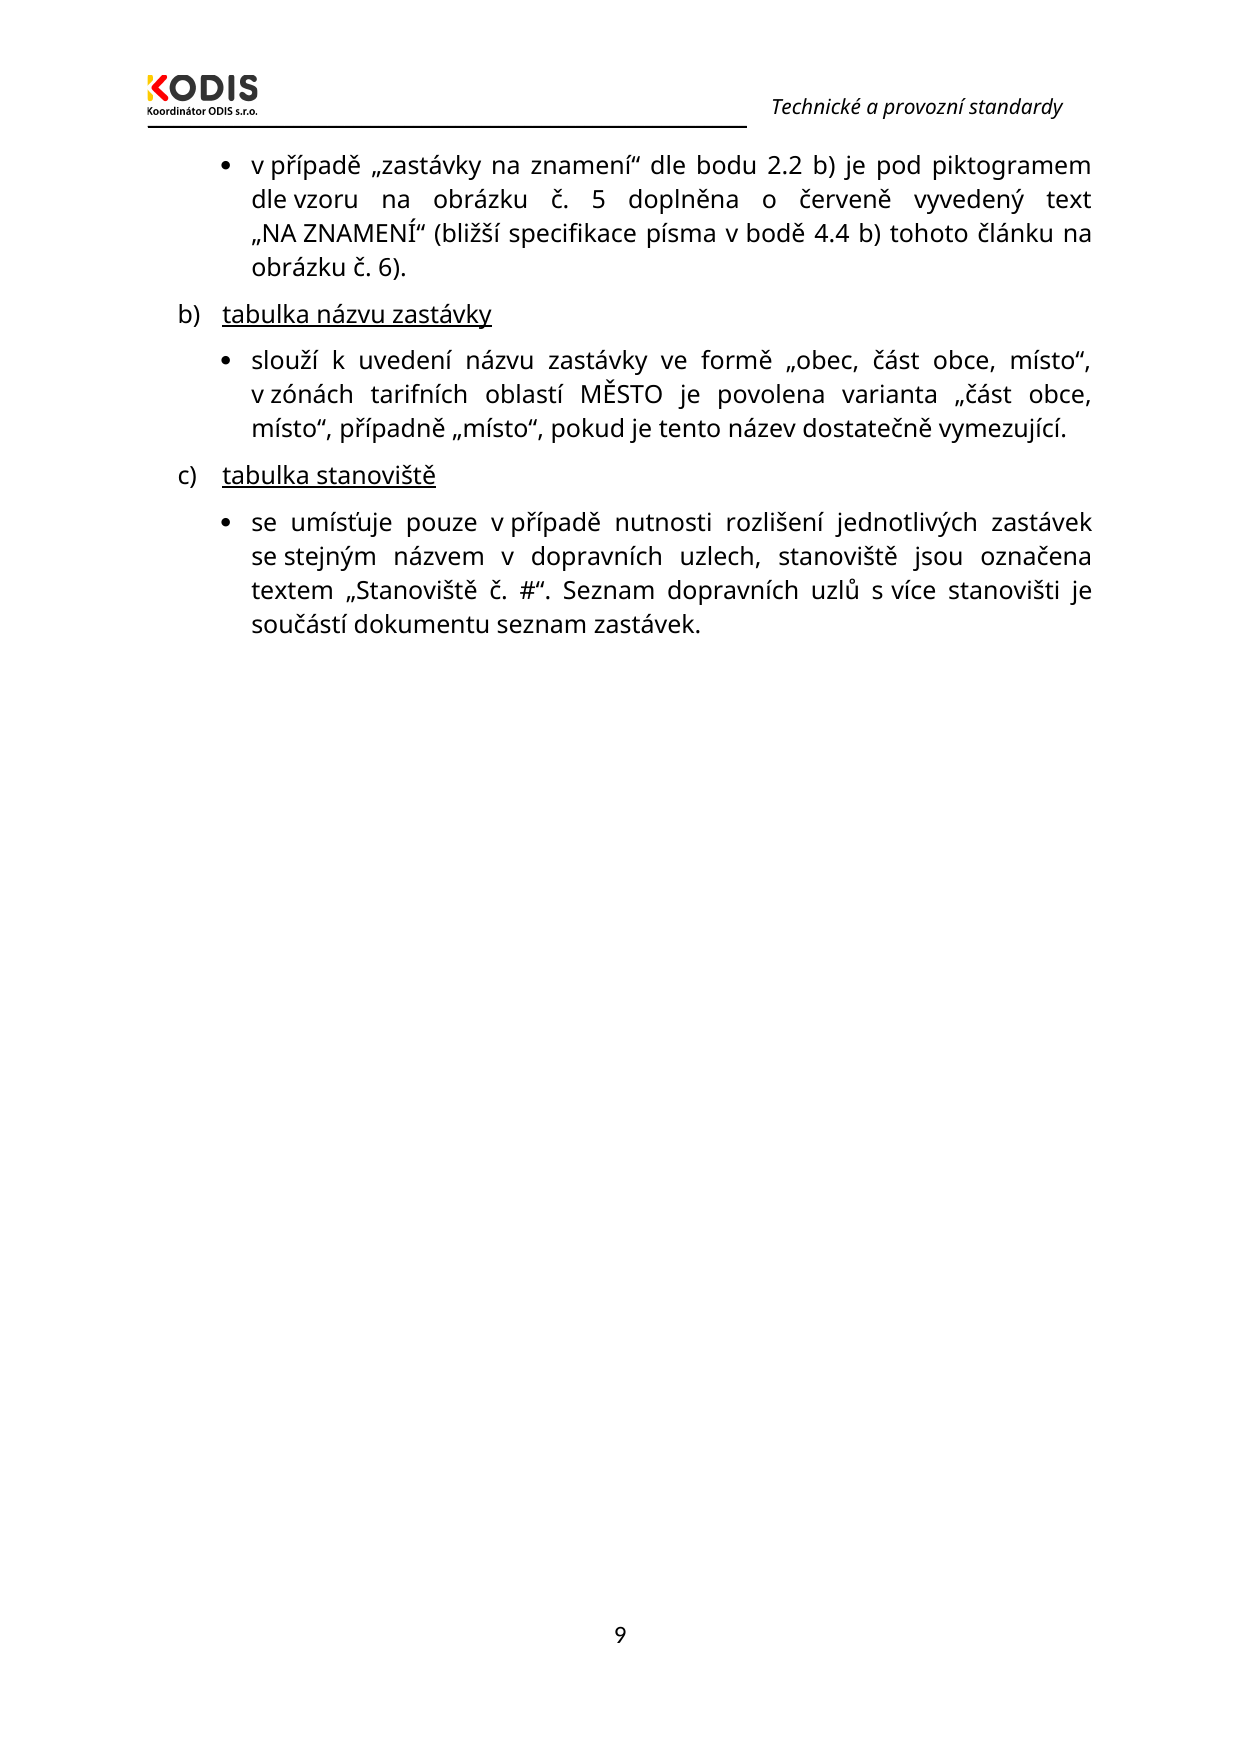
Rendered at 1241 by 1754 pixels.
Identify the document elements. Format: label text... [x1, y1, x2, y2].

picture [147, 75, 258, 115]
list tabulka názvu zastávky [177, 296, 1093, 330]
list se umísťuje pouze v případě nutnosti rozlišení jednotlivých zastávek se stejným názvem v dopravních uzlech, stanoviště jsou označena textem „Stanoviště č. #“. Seznam dopravních uzlů s více stanovišti je součástí dokumentu seznam zastávek. [221, 504, 1093, 640]
list tabulka stanoviště [177, 458, 1093, 492]
list slouží k uvedení názvu zastávky ve formě „obec, část obce, místo“, v zónách tarifních oblastí MĚSTO je povolena varianta „část obce, místo“, případně „místo“, pokud je tento název dostatečně vymezující. [221, 343, 1093, 445]
list v případě „zastávky na znamení“ dle bodu 2.2 b) je pod piktogramem dle vzoru na obrázku č. 5 doplněna o červeně vyvedený text „NA ZNAMENÍ“ (bližší specifikace písma v bodě 4.4 b) tohoto článku na obrázku č. 6). [221, 148, 1093, 284]
